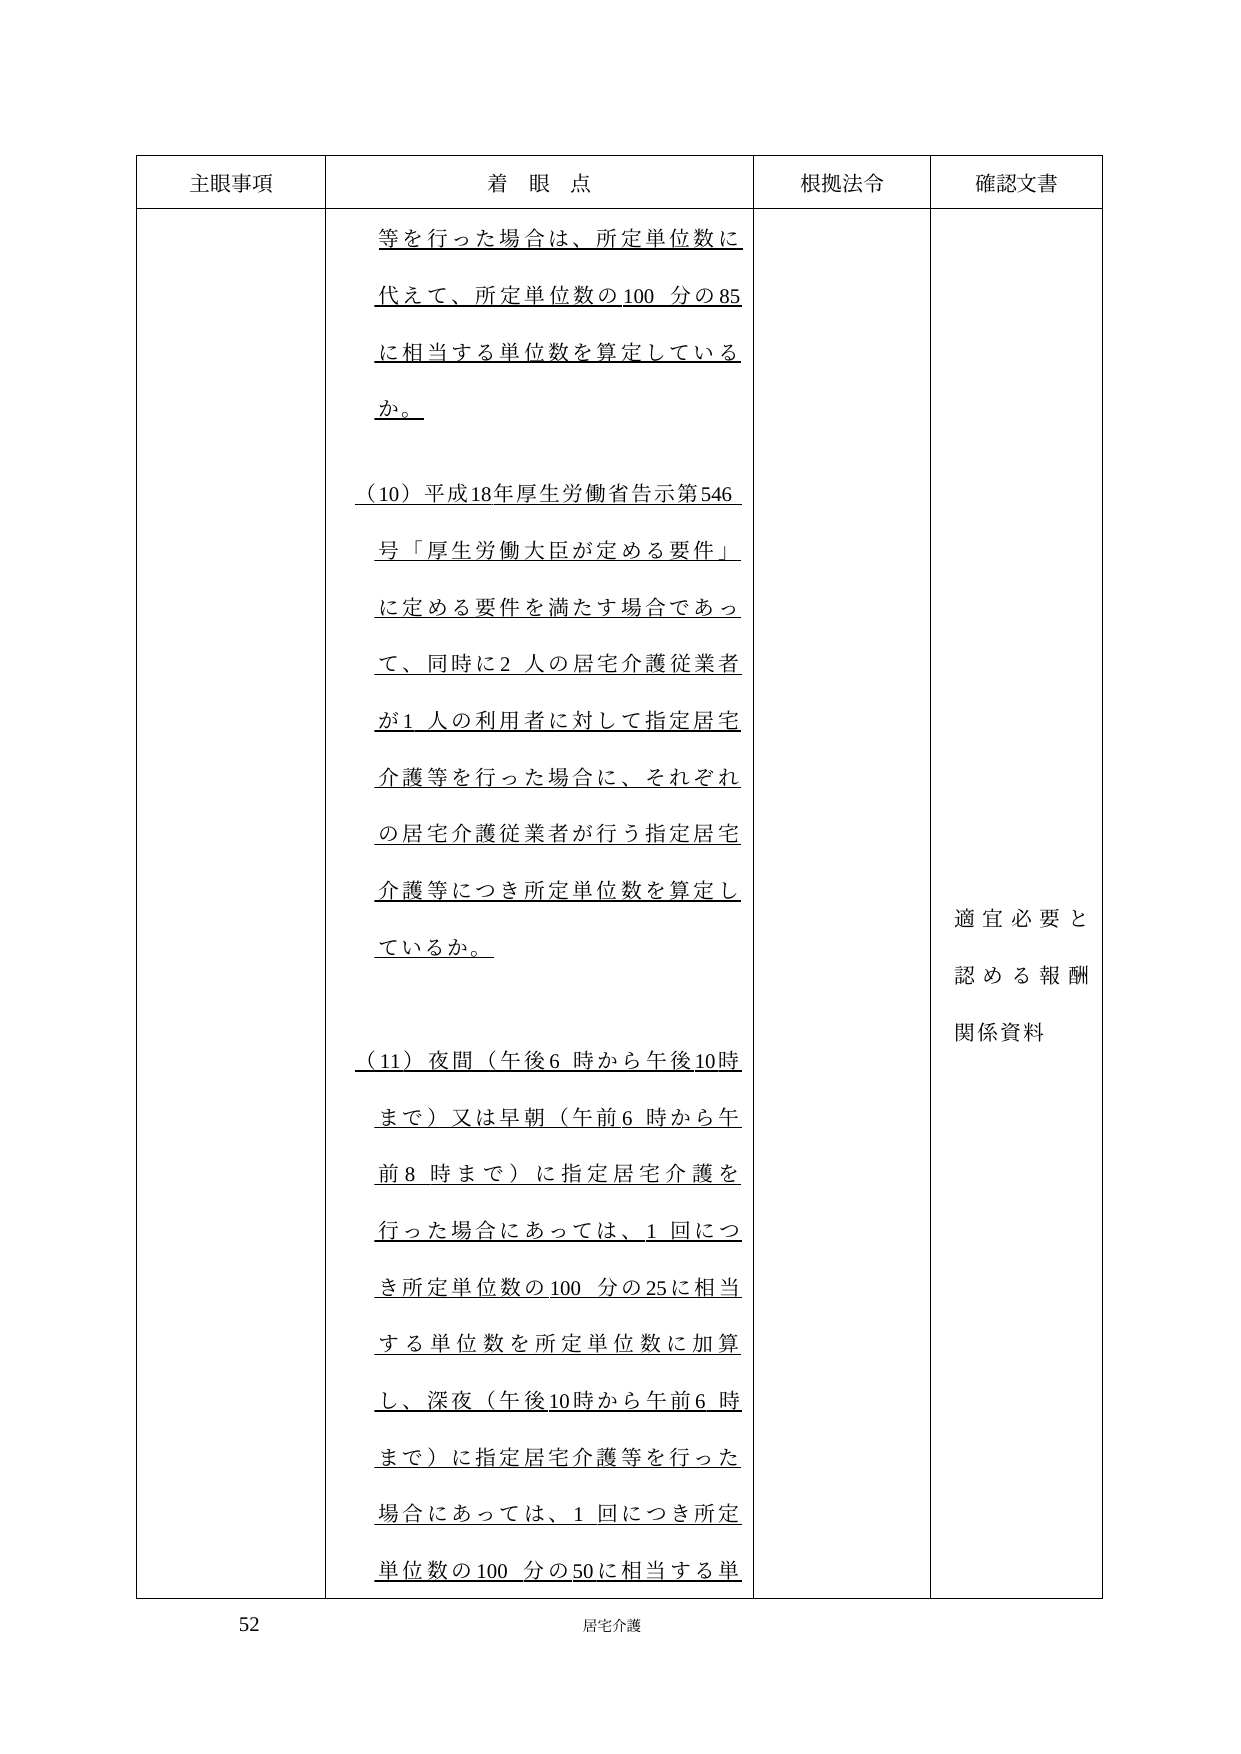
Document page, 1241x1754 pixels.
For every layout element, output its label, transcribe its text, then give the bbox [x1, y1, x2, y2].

table_header 確認文書 [931, 156, 1102, 208]
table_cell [326, 209, 753, 1598]
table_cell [931, 209, 1102, 1598]
table_header 根拠法令 [754, 156, 930, 208]
table_header 主眼事項 [137, 156, 325, 208]
table_header 着 眼 点 [326, 156, 753, 208]
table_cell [137, 209, 325, 1598]
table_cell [754, 209, 930, 1598]
